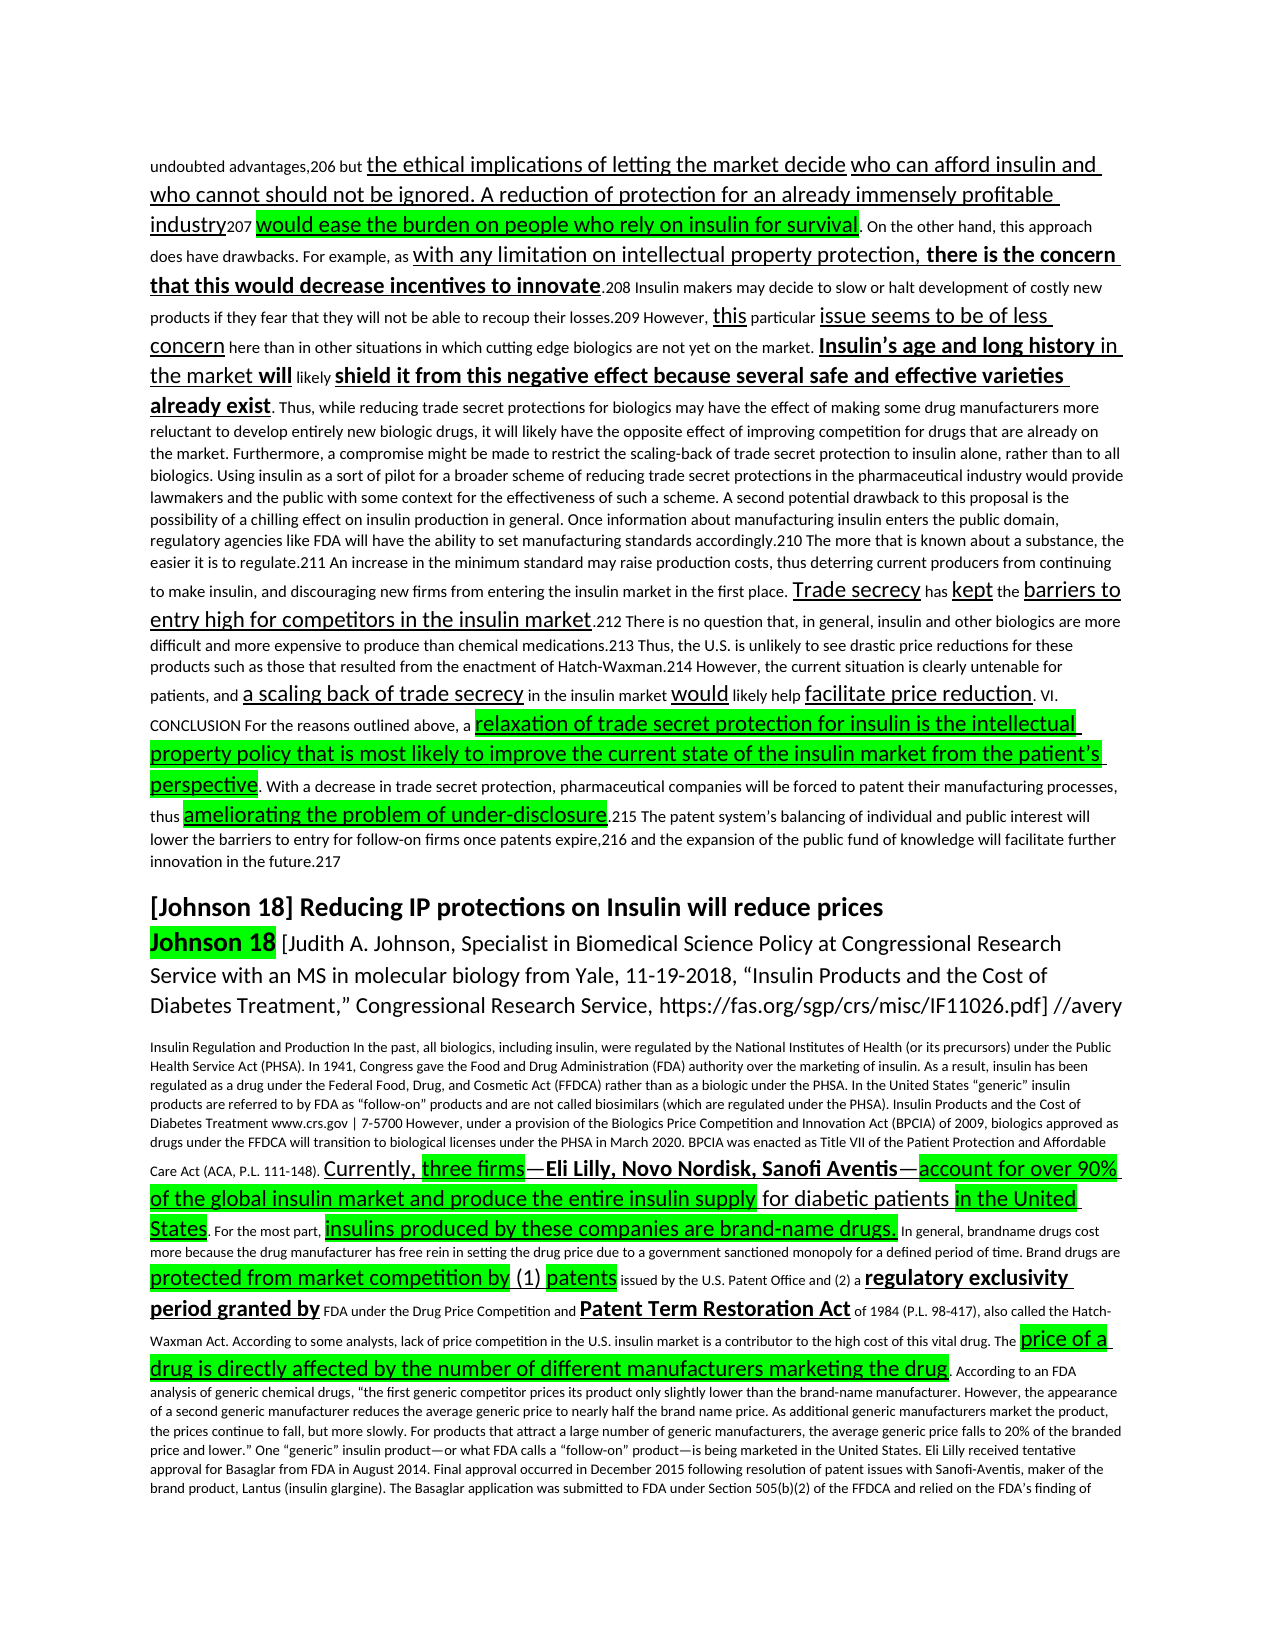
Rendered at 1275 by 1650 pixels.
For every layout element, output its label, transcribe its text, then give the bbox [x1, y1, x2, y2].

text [150, 150, 1125, 872]
text Johnson 18 [Judith A. Johnson, Specialist in Biomedical Science Policy at Congressional Research Service with an MS in molecular biology from Yale, 11-19-2018, “Insulin Products and the Cost of Diabetes Treatment,” Congressional Research Service, https://fas.org/sgp/crs/misc/IF11026.pdf] //avery [150, 926, 1125, 1019]
subtitle [Johnson 18] Reducing IP protections on Insulin will reduce prices [150, 890, 1125, 923]
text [150, 1038, 1125, 1497]
